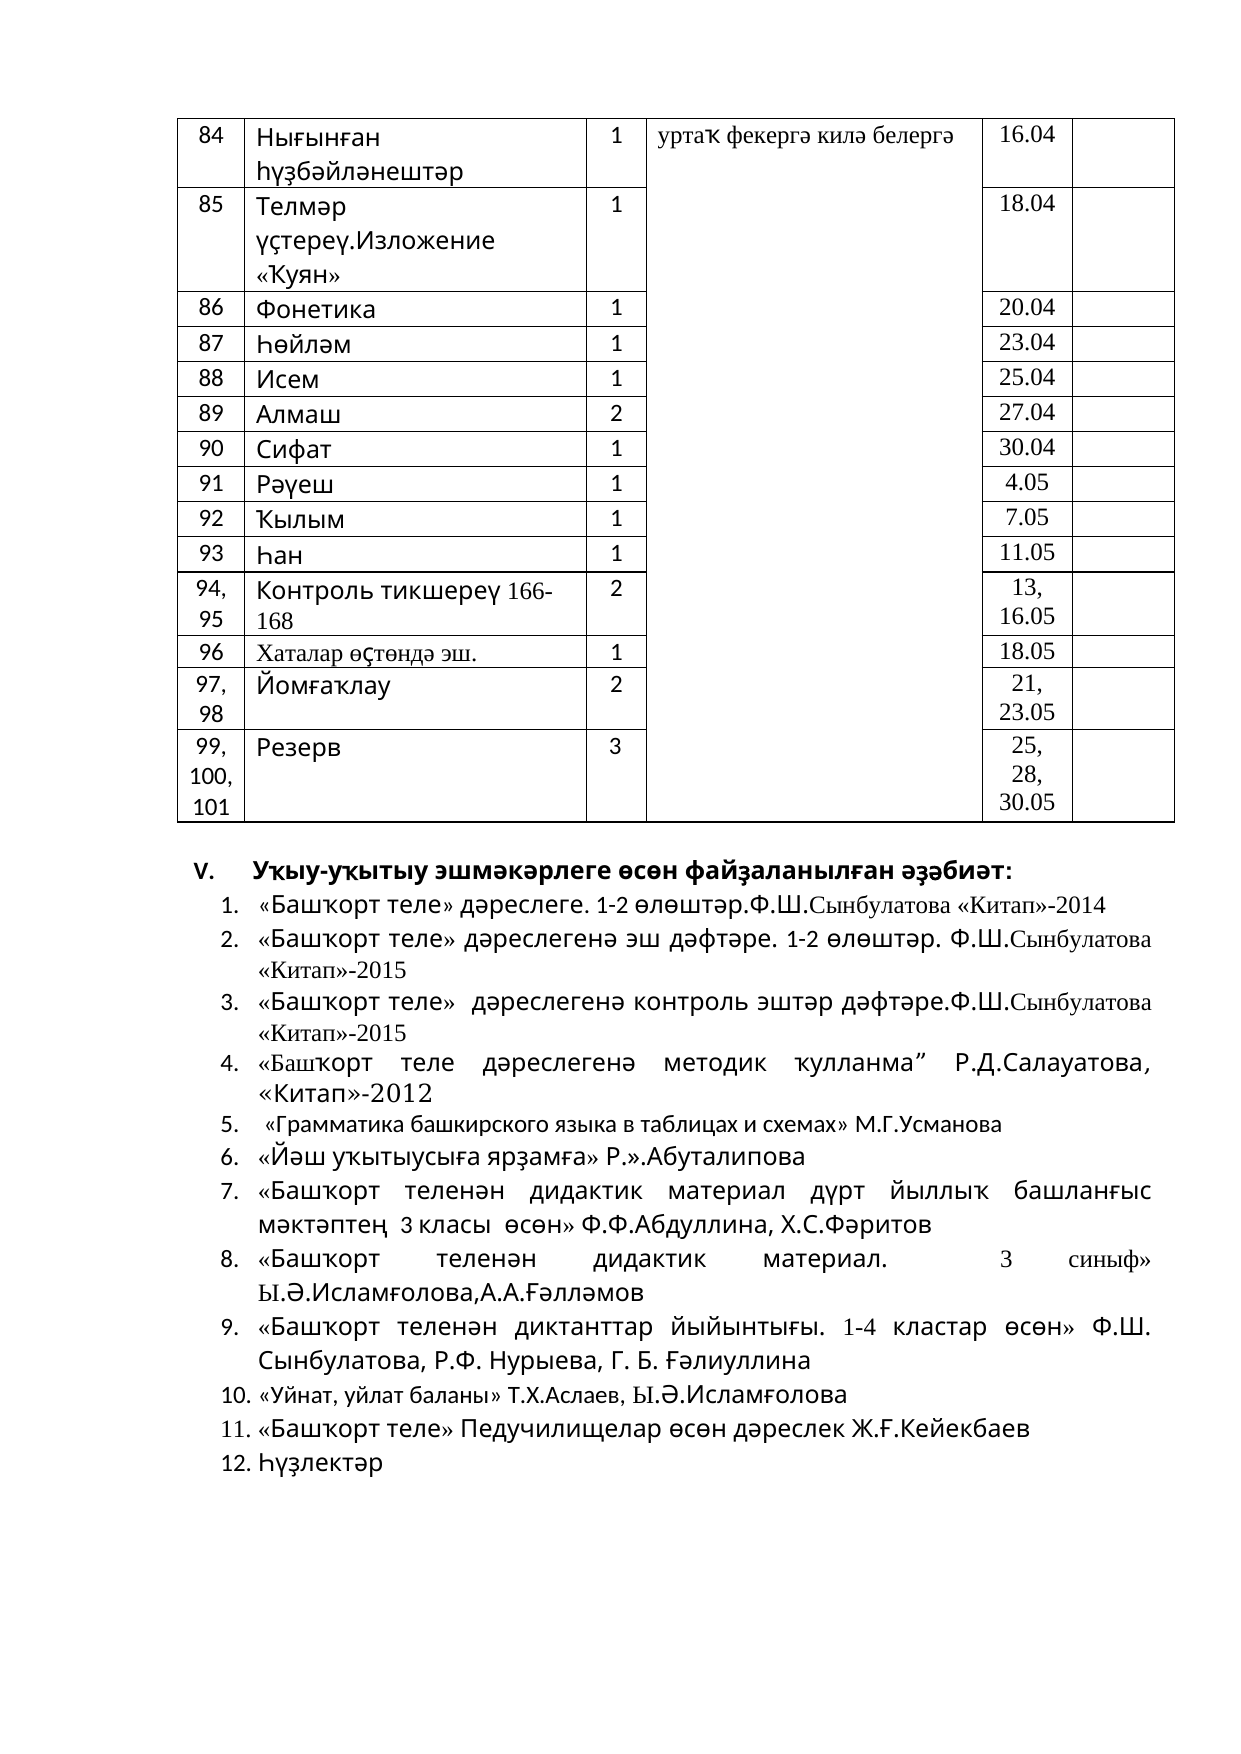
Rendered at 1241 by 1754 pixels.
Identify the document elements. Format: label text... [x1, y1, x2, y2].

table_cell Контроль тикшереү 166-168 [245, 573, 586, 635]
table_cell 16.04 [983, 119, 1072, 187]
table_cell 1 [587, 467, 646, 501]
table_cell [1073, 119, 1174, 187]
table_cell Фонетика [245, 292, 586, 326]
table_cell [1073, 397, 1174, 431]
table_cell 1 [587, 362, 646, 396]
table_cell 93 [178, 537, 244, 571]
table_cell 18.05 [983, 636, 1072, 667]
table_cell 87 [178, 327, 244, 361]
table_cell Һөйләм [245, 327, 586, 361]
table_cell 88 [178, 362, 244, 396]
table_cell Резерв [245, 730, 586, 821]
table_cell Нығынған һүҙбәйләнештәр [245, 119, 586, 187]
table_cell 3 [587, 730, 646, 821]
table_cell 1 [587, 327, 646, 361]
table_cell 20.04 [983, 292, 1072, 326]
list «Уйнат, уйлат баланы» Т.Х.Аслаев, Ы.Ә.Исламғолова [220, 1377, 1152, 1411]
table_cell [1073, 730, 1174, 821]
list «Башҡорт теле» дәреслеге. 1-2 өлөштәр.Ф.Ш.Сынбулатова «Китап»-2014 [220, 887, 1152, 921]
table_cell 84 [178, 119, 244, 187]
table_cell 86 [178, 292, 244, 326]
table_cell [1073, 188, 1174, 291]
list «Грамматика башкирского языка в таблицах и схемах» М.Г.Усманова [220, 1108, 1152, 1138]
table_cell 89 [178, 397, 244, 431]
table_cell [1073, 467, 1174, 501]
table_cell Телмәр үҫтереү.Изложение «Ҡуян» [245, 188, 586, 291]
table_cell 23.04 [983, 327, 1072, 361]
table_cell 1 [587, 432, 646, 466]
table_cell 97, 98 [178, 668, 244, 729]
list «Башҡорт теле» дәреслегенә контроль эштәр дәфтәре.Ф.Ш.Сынбулатова «Китап»-2015 [220, 984, 1152, 1047]
table_cell 25, 28, 30.05 [983, 730, 1072, 821]
table_cell 25.04 [983, 362, 1072, 396]
table_cell 13, 16.05 [983, 573, 1072, 635]
table_cell 2 [587, 668, 646, 729]
table_cell 18.04 [983, 188, 1072, 291]
table_cell Рәүеш [245, 467, 586, 501]
list «Башҡорт теленән дидактик материал дүрт йыллыҡ башланғыс мәктәптең 3 класы өсөн» Ф.Ф.Абдуллина, Х.С.Фәритов [220, 1172, 1152, 1241]
table_cell 2 [587, 397, 646, 431]
table_cell 30.04 [983, 432, 1072, 466]
table_cell 85 [178, 188, 244, 291]
table_cell 1 [587, 502, 646, 536]
table_cell [1073, 327, 1174, 361]
table_cell 1 [587, 292, 646, 326]
table_cell [1073, 362, 1174, 396]
list «Башҡорт теленән диктанттар йыйынтығы. 1-4 кластар өсөн» Ф.Ш. Сынбулатова, Р.Ф. Нурыева, Г. Б. Ғәлиуллина [220, 1309, 1152, 1377]
table_cell [1073, 668, 1174, 729]
table_cell Ҡылым [245, 502, 586, 536]
table_cell 96 [178, 636, 244, 667]
table_cell 92 [178, 502, 244, 536]
list «Йәш уҡытыусыға ярҙамға» Р.».Абуталипова [220, 1138, 1152, 1172]
table_cell 94, 95 [178, 573, 244, 635]
list «Башҡорт теле» дәреслегенә эш дәфтәре. 1-2 өлөштәр. Ф.Ш.Сынбулатова «Китап»-2015 [220, 921, 1152, 984]
table_cell 7.05 [983, 502, 1072, 536]
table_cell 4.05 [983, 467, 1072, 501]
table_cell Хаталар өҫтөндә эш. [245, 636, 586, 667]
table_cell [1073, 502, 1174, 536]
table_cell [1073, 573, 1174, 635]
table_cell 21, 23.05 [983, 668, 1072, 729]
list «Башҡорт теле дәреслегенә методик ҡулланма” Р.Д.Салауатова, «Китап»-2012 [220, 1047, 1152, 1108]
table_cell Алмаш [245, 397, 586, 431]
table_cell 91 [178, 467, 244, 501]
table_cell 99, 100, 101 [178, 730, 244, 821]
table_cell 27.04 [983, 397, 1072, 431]
table_cell 1 [587, 119, 646, 187]
list Уҡыу-уҡытыу эшмәкәрлеге өсөн файҙаланылған әҙәбиәт: [215, 853, 1152, 887]
table_cell [1073, 432, 1174, 466]
list «Башҡорт теле» Педучилищелар өсөн дәреслек Ж.Ғ.Кейекбаев [220, 1411, 1152, 1445]
table_cell Исем [245, 362, 586, 396]
table_cell [1073, 636, 1174, 667]
list Һүҙлектәр [220, 1445, 1152, 1479]
table_cell Йомғаҡлау [245, 668, 586, 729]
table_cell 11.05 [983, 537, 1072, 571]
table_cell 90 [178, 432, 244, 466]
table_cell 1 [587, 188, 646, 291]
list «Башҡорт теленән дидактик материал. 3 синыф» Ы.Ә.Исламғолова,А.А.Ғәлләмов [220, 1241, 1152, 1309]
table_cell [1073, 292, 1174, 326]
table_cell 1 [587, 537, 646, 571]
table_cell 1 [587, 636, 646, 667]
table_cell 2 [587, 573, 646, 635]
table_cell Һан [245, 537, 586, 571]
table_cell [1073, 537, 1174, 571]
table_cell Сифат [245, 432, 586, 466]
